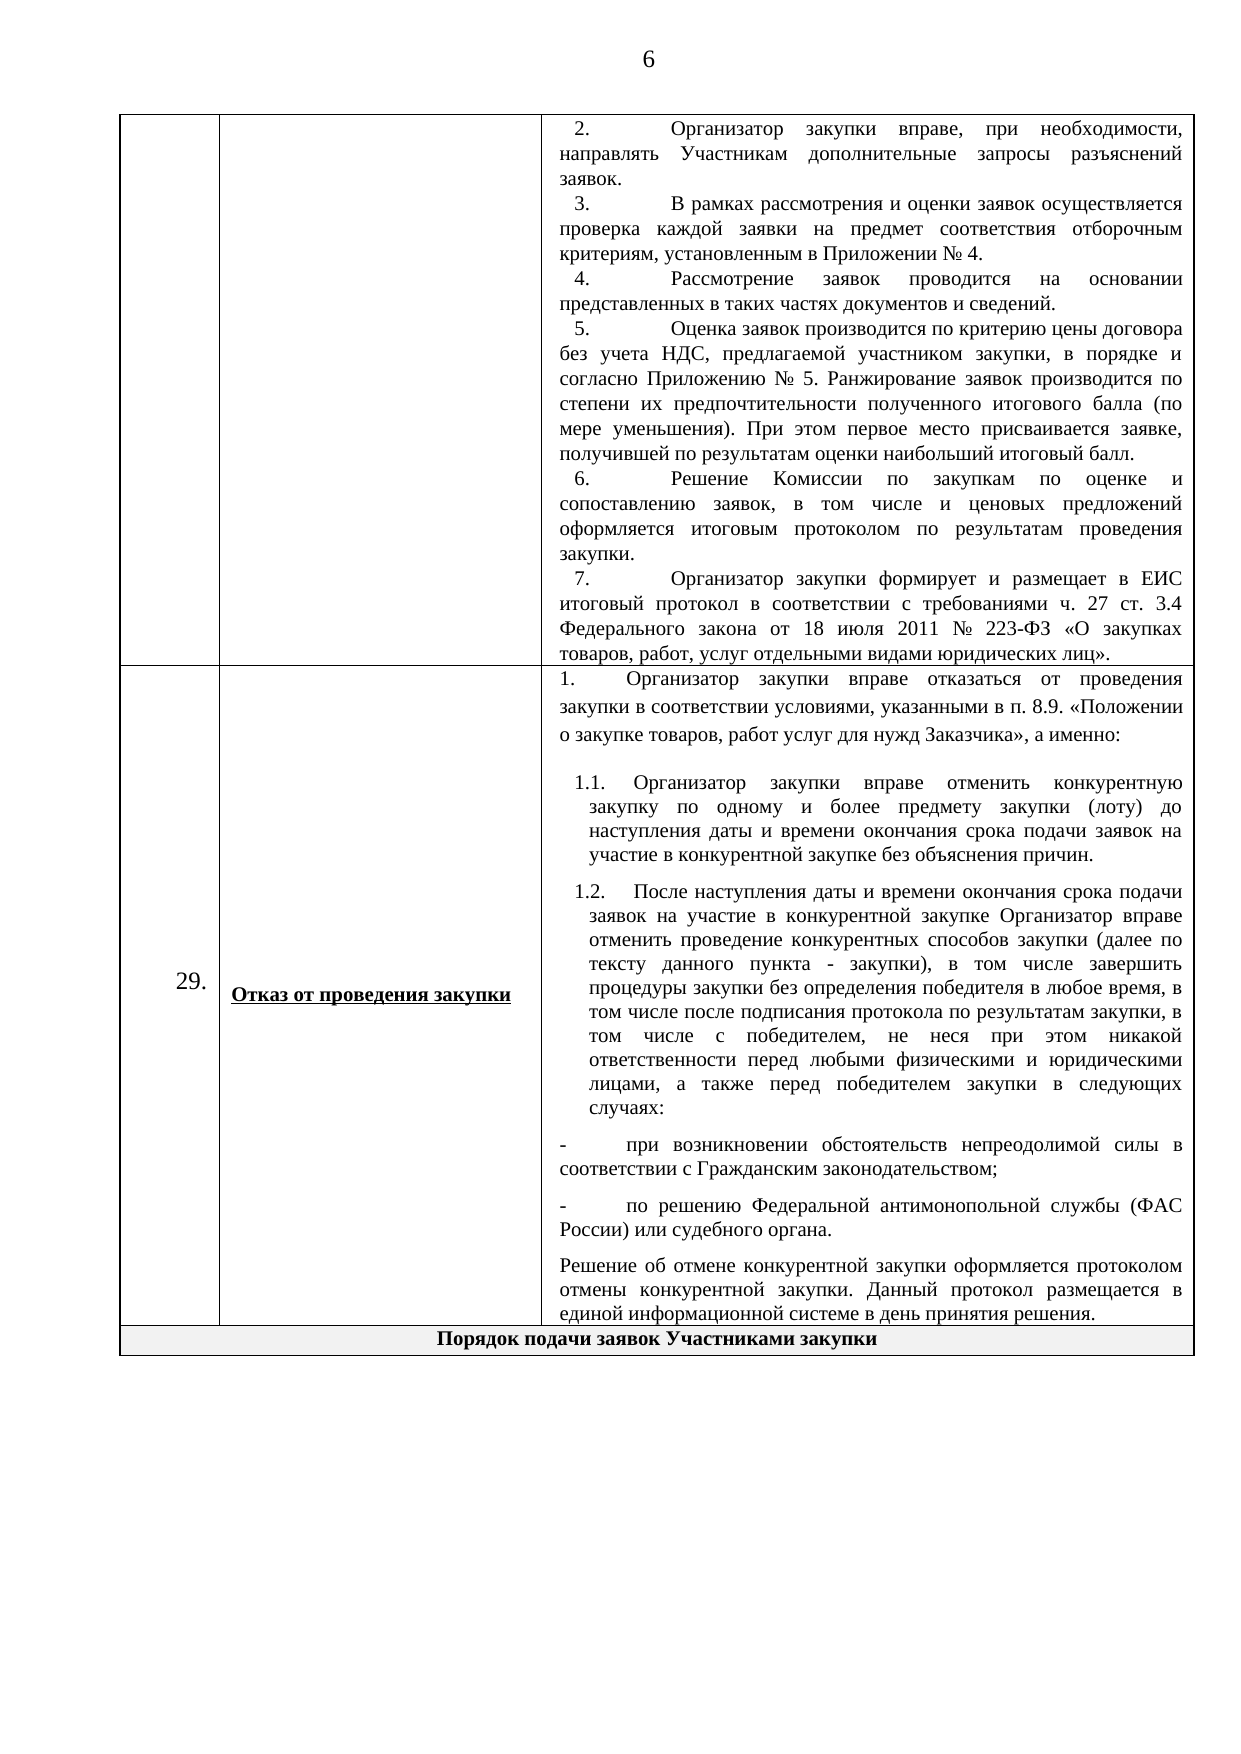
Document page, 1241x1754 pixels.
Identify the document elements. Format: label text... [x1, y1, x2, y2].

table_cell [542, 115, 1193, 665]
table_cell Организатор закупки вправе отказаться от проведения закупки в соответствии условиями, указанными в п. 8.9. «Положении о закупке товаров, работ услуг для нужд Заказчика», а именно: Организатор закупки вправе отменить конкурентную закупку по одному и более предмету закупки (лоту) до наступления даты и времени окончания срока подачи заявок на участие в конкурентной закупке без объяснения причин. После наступления даты и времени окончания срока подачи заявок на участие в конкурентной закупке Организатор вправе отменить проведение конкурентных способов закупки (далее по тексту данного пункта - закупки), в том числе завершить процедуры закупки без определения победителя в любое время, в том числе после подписания протокола по результатам закупки, в том числе с победителем, не неся при этом никакой ответственности перед любыми физическими и юридическими лицами, а также перед победителем закупки в следующих случаях: - при возникновении обстоятельств непреодолимой силы в соответствии с Гражданским законодательством; - по решению Федеральной антимонопольной службы (ФАС России) или судебного органа. Решение об отмене конкурентной закупки оформляется протоколом отмены конкурентной закупки. Данный протокол размещается в единой информационной системе в день принятия решения. [542, 666, 1193, 1325]
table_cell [220, 115, 541, 665]
table_cell [121, 666, 219, 1325]
table_cell [121, 115, 219, 665]
table_cell Отказ от проведения закупки [220, 666, 541, 1325]
table_cell Порядок подачи заявок Участниками закупки [121, 1326, 1193, 1355]
